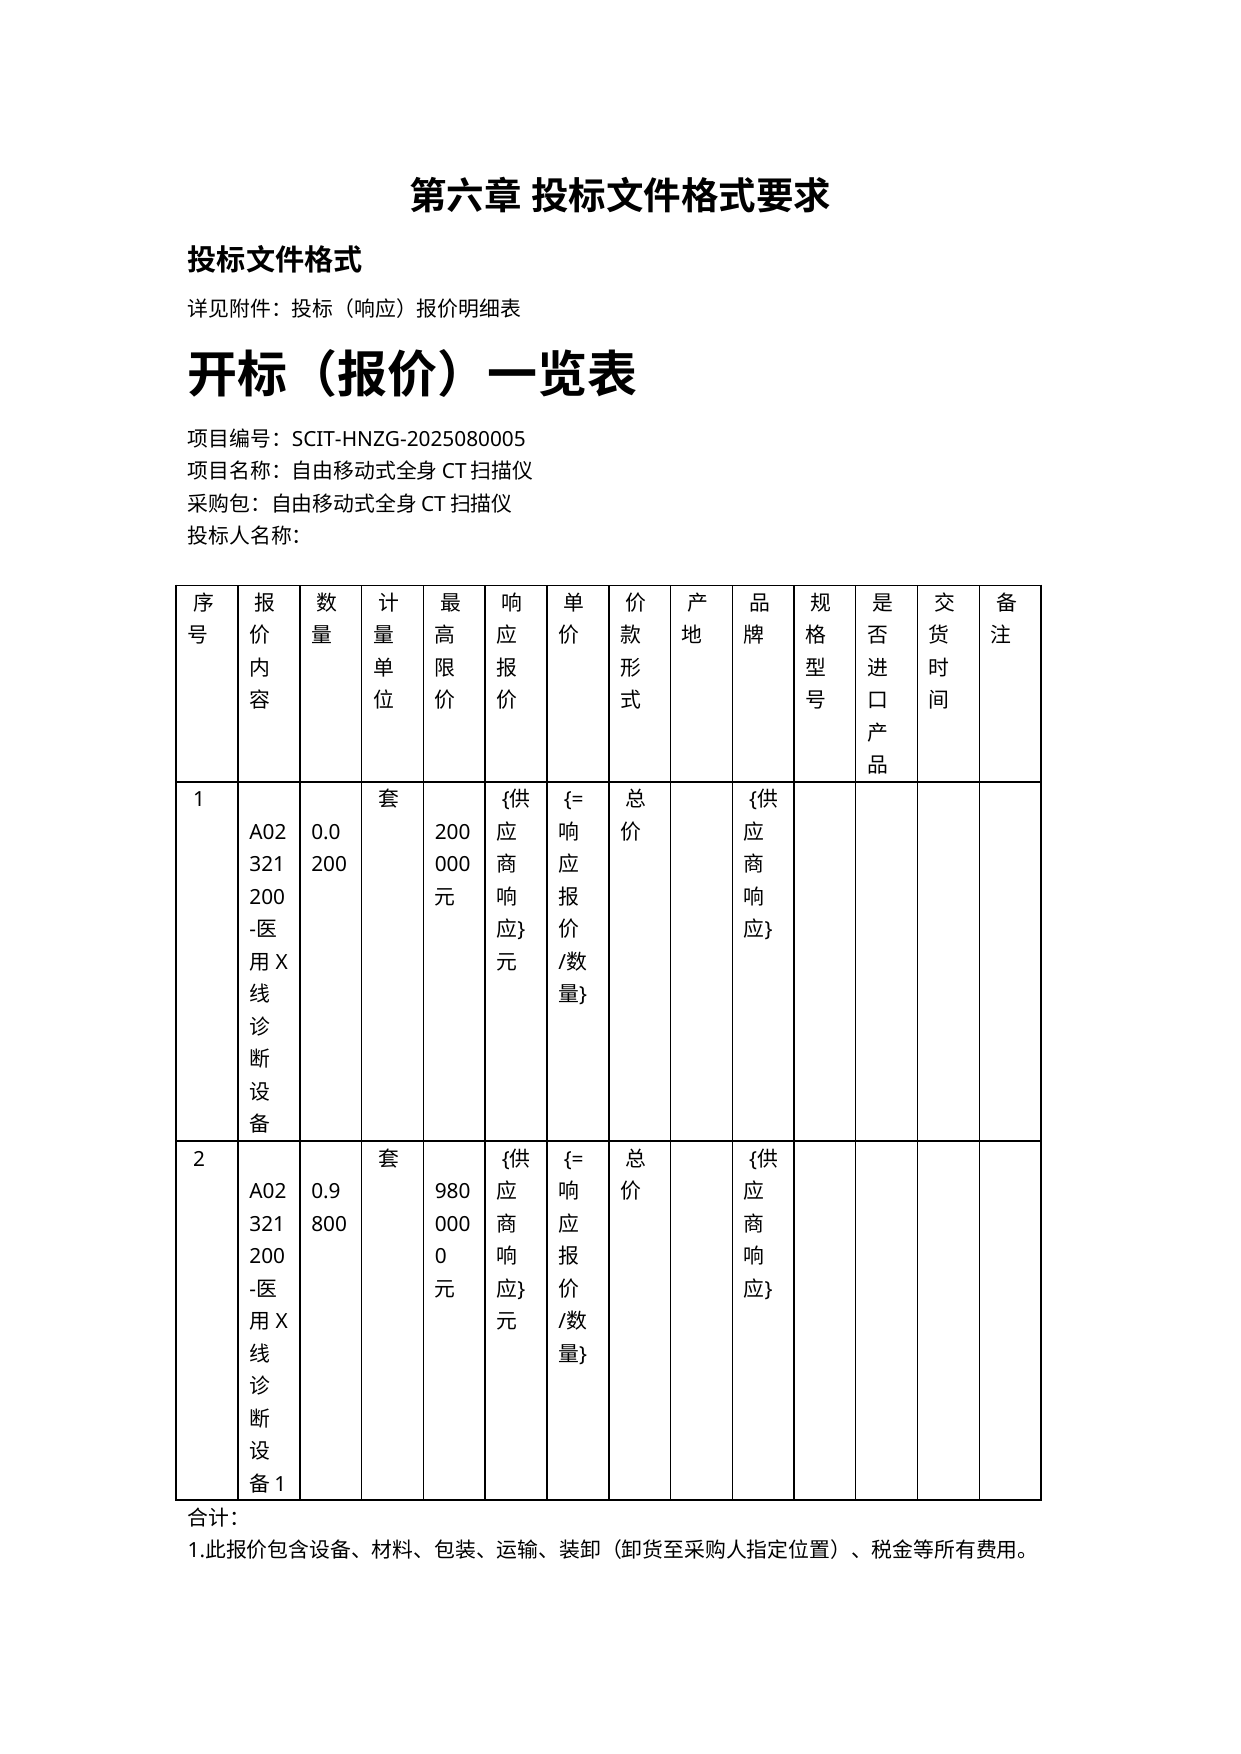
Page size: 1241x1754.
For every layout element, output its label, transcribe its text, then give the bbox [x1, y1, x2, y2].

table_header 报价内容 [239, 586, 299, 781]
table_cell 0.9800 [301, 1142, 361, 1499]
table_cell 200000 元 [424, 783, 484, 1140]
table_cell [856, 783, 917, 1140]
table_header 单价 [548, 586, 608, 781]
text 采购包：自由移动式全身CT扫描仪 [187, 487, 1053, 519]
table_cell 总价 [610, 1142, 670, 1499]
table_cell {=响应报价/数量} [548, 1142, 608, 1499]
table_header 数量 [301, 586, 361, 781]
table_cell [918, 783, 979, 1140]
text 投标文件格式 [187, 227, 1053, 292]
table_cell [918, 1142, 979, 1499]
table_header 交货时间 [918, 586, 979, 781]
table_header 备注 [980, 586, 1040, 781]
table_cell {供应商响应} [733, 783, 793, 1140]
table_header 价款形式 [610, 586, 670, 781]
table_header 是否进口产品 [856, 586, 917, 781]
table_cell 2 [177, 1142, 237, 1499]
table_cell [795, 1142, 855, 1499]
table_cell {供应商响应} [733, 1142, 793, 1499]
text 1.此报价包含设备、材料、包装、运输、装卸（卸货至采购人指定位置）、税金等所有费用。 [187, 1533, 1053, 1566]
text 详见附件：投标（响应）报价明细表 [187, 292, 1053, 324]
table_cell {供应商响应} 元 [486, 783, 546, 1140]
table_cell 套 [362, 1142, 423, 1499]
text 合计： [187, 1501, 1053, 1533]
table_cell 套 [362, 783, 423, 1140]
table_cell [980, 783, 1040, 1140]
table_header 规格型号 [795, 586, 855, 781]
text 第六章 投标文件格式要求 [187, 162, 1053, 227]
table_cell A02321200-医用 X 线诊断设备1 [239, 1142, 299, 1499]
table_cell [671, 783, 732, 1140]
table_cell 1 [177, 783, 237, 1140]
table_header 最高限价 [424, 586, 484, 781]
table_header 计量单位 [362, 586, 423, 781]
table_header 产地 [671, 586, 732, 781]
table_cell {=响应报价/数量} [548, 783, 608, 1140]
table_cell [980, 1142, 1040, 1499]
table_header 响应报价 [486, 586, 546, 781]
table_cell [671, 1142, 732, 1499]
text 开标（报价）一览表 [187, 324, 1053, 422]
table_header 品牌 [733, 586, 793, 781]
table_cell 9800000 元 [424, 1142, 484, 1499]
table_cell 0.0200 [301, 783, 361, 1140]
table_cell [795, 783, 855, 1140]
text 项目名称：自由移动式全身CT扫描仪 [187, 454, 1053, 487]
table_cell [856, 1142, 917, 1499]
table_cell {供应商响应} 元 [486, 1142, 546, 1499]
text 项目编号：SCIT-HNZG-2025080005 [187, 422, 1053, 454]
text 投标人名称： [187, 519, 1053, 552]
table_cell 总价 [610, 783, 670, 1140]
table_header 序号 [177, 586, 237, 781]
table_cell A02321200-医用 X 线诊断设备 [239, 783, 299, 1140]
